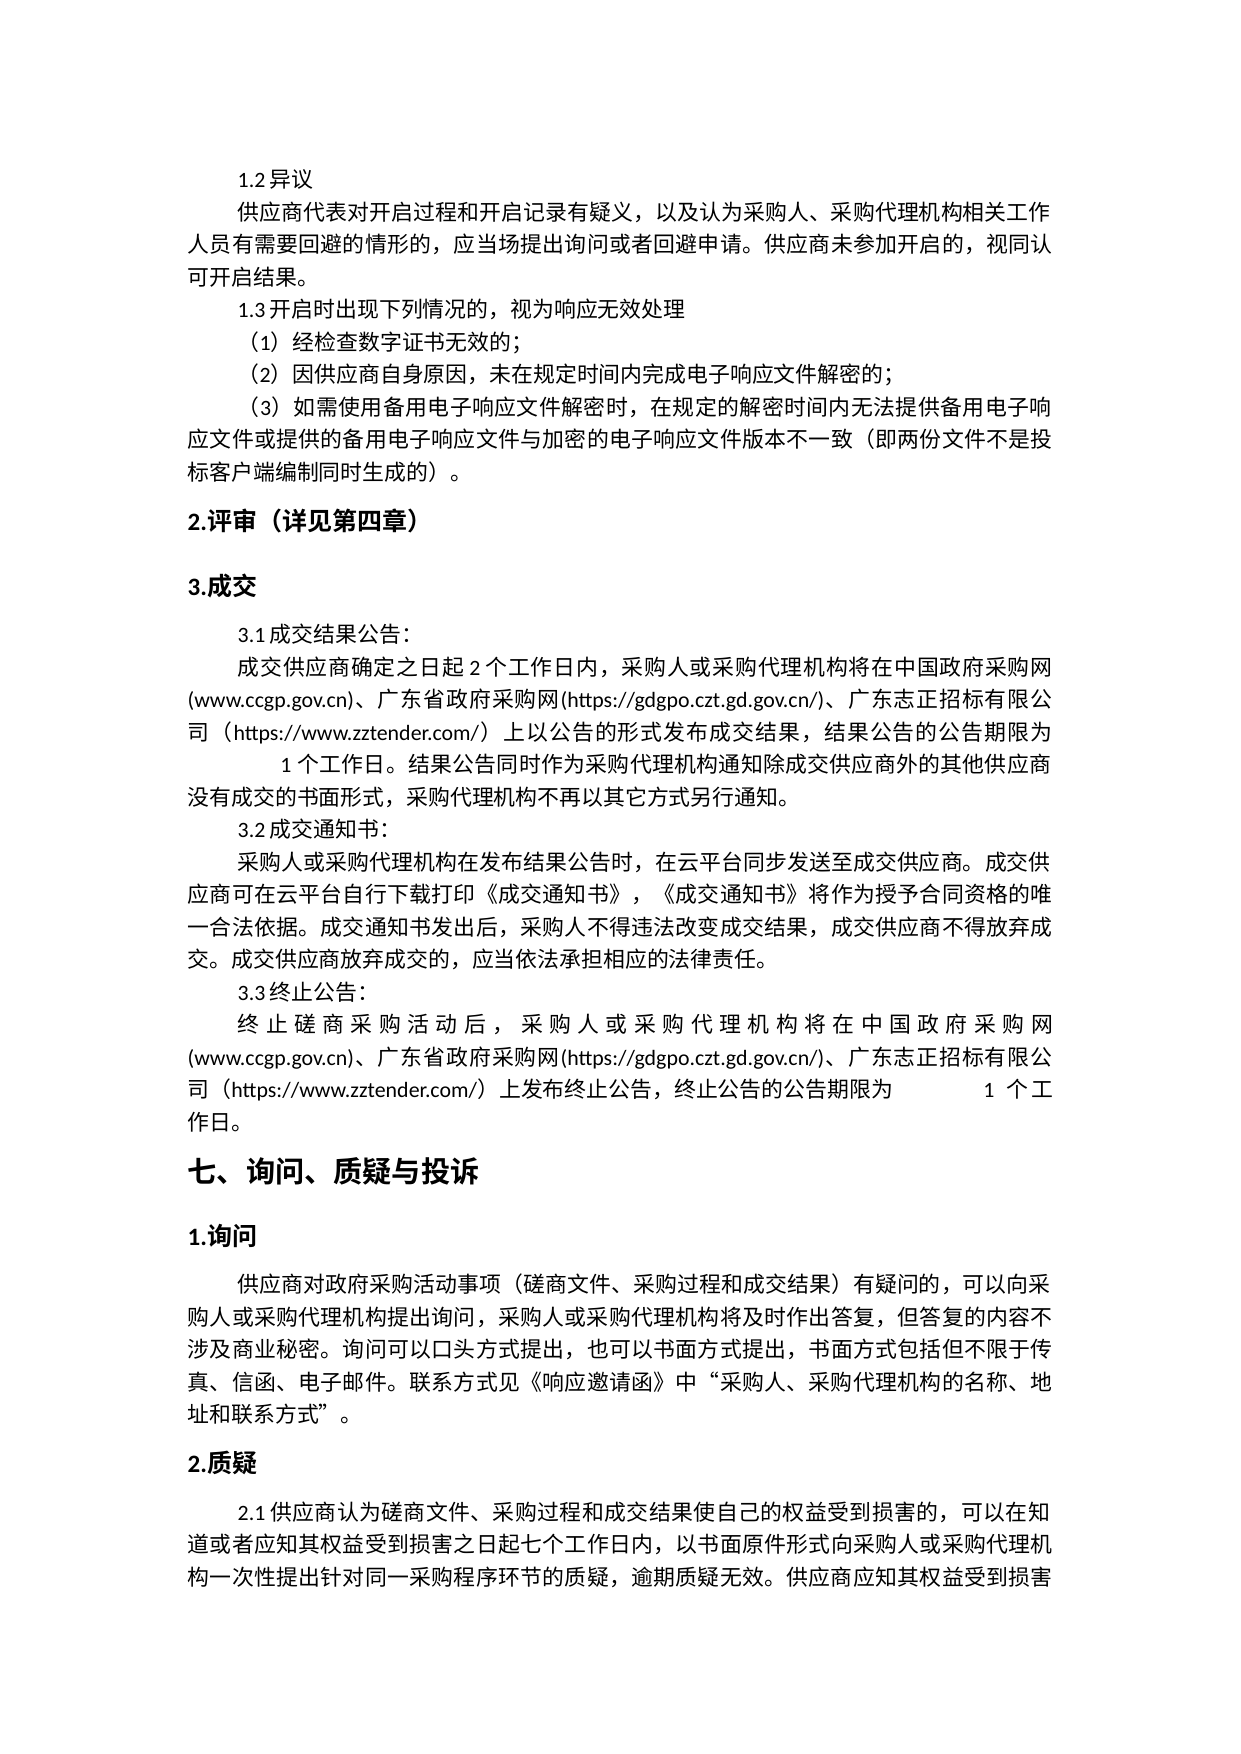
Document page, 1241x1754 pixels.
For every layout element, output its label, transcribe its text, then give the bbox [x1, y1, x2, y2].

text 3.3终止公告： [187, 974, 1053, 1007]
text 供应商对政府采购活动事项（磋商文件、采购过程和成交结果）有疑问的，可以向采购人或采购代理机构提出询问，采购人或采购代理机构将及时作出答复，但答复的内容不涉及商业秘密。询问可以口头方式提出，也可以书面方式提出，书面方式包括但不限于传真、信函、电子邮件。联系方式见《响应邀请函》中“采购人、采购代理机构的名称、地址和联系方式”。 [187, 1267, 1053, 1429]
text 1.2异议 [187, 162, 1053, 194]
text （2）因供应商自身原因，未在规定时间内完成电子响应文件解密的； [187, 357, 1053, 389]
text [187, 1494, 1053, 1592]
text 3.2成交通知书： [187, 812, 1053, 844]
text 2.质疑 [187, 1429, 1053, 1494]
text 1.3开启时出现下列情况的，视为响应无效处理 [187, 292, 1053, 324]
text 供应商代表对开启过程和开启记录有疑义，以及认为采购人、采购代理机构相关工作人员有需要回避的情形的，应当场提出询问或者回避申请。供应商未参加开启的，视同认可开启结果。 [187, 194, 1053, 292]
text 3.成交 [187, 552, 1053, 617]
text 终止磋商采购活动后，采购人或采购代理机构将在中国政府采购网(www.ccgp.gov.cn)、广东省政府采购网(https://gdgpo.czt.gd.gov.cn/)、广东志正招标有限公司（https://www.zztender.com/）上发布终止公告，终止公告的公告期限为 1 个工作日。 [187, 1007, 1053, 1137]
text （3）如需使用备用电子响应文件解密时，在规定的解密时间内无法提供备用电子响应文件或提供的备用电子响应文件与加密的电子响应文件版本不一致（即两份文件不是投标客户端编制同时生成的）。 [187, 389, 1053, 487]
text 采购人或采购代理机构在发布结果公告时，在云平台同步发送至成交供应商。成交供应商可在云平台自行下载打印《成交通知书》，《成交通知书》将作为授予合同资格的唯一合法依据。成交通知书发出后，采购人不得违法改变成交结果，成交供应商不得放弃成交。成交供应商放弃成交的，应当依法承担相应的法律责任。 [187, 844, 1053, 974]
text 1.询问 [187, 1202, 1053, 1267]
text 成交供应商确定之日起2个工作日内，采购人或采购代理机构将在中国政府采购网(www.ccgp.gov.cn)、广东省政府采购网(https://gdgpo.czt.gd.gov.cn/)、广东志正招标有限公司（https://www.zztender.com/）上以公告的形式发布成交结果，结果公告的公告期限为 1 个工作日。结果公告同时作为采购代理机构通知除成交供应商外的其他供应商没有成交的书面形式，采购代理机构不再以其它方式另行通知。 [187, 649, 1053, 812]
text 2.评审（详见第四章） [187, 487, 1053, 552]
text 3.1成交结果公告： [187, 617, 1053, 649]
text 七、询问、质疑与投诉 [187, 1137, 1053, 1202]
text （1）经检查数字证书无效的； [187, 324, 1053, 357]
